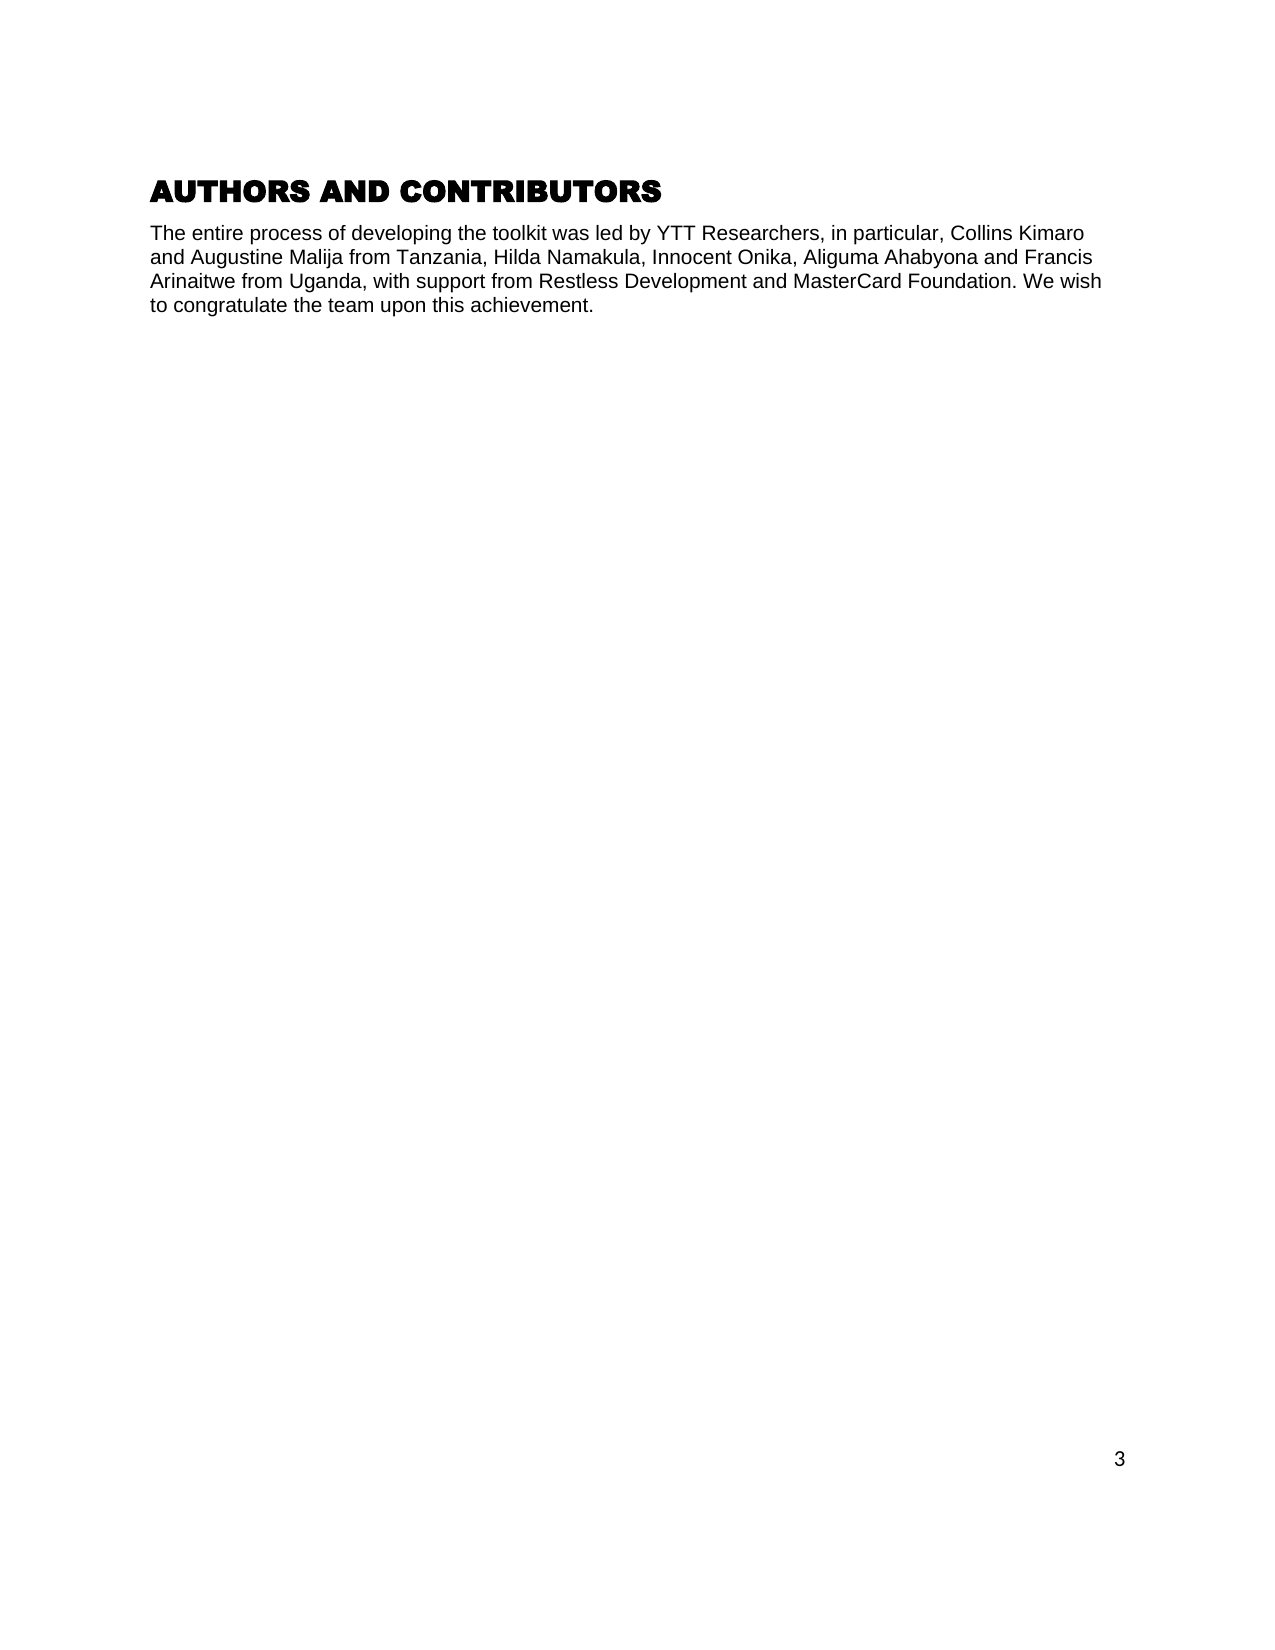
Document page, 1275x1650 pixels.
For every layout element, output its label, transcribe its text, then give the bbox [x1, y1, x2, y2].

text The entire process of developing the toolkit was led by YTT Researchers, in particular, Collins Kimaro and Augustine Malija from Tanzania, Hilda Namakula, Innocent Onika, Aliguma Ahabyona and Francis Arinaitwe from Uganda, with support from Restless Development and MasterCard Foundation. We wish to congratulate the team upon this achievement. [150, 221, 1125, 316]
subtitle AUTHORS AND CONTRIBUTORS [150, 175, 1125, 208]
